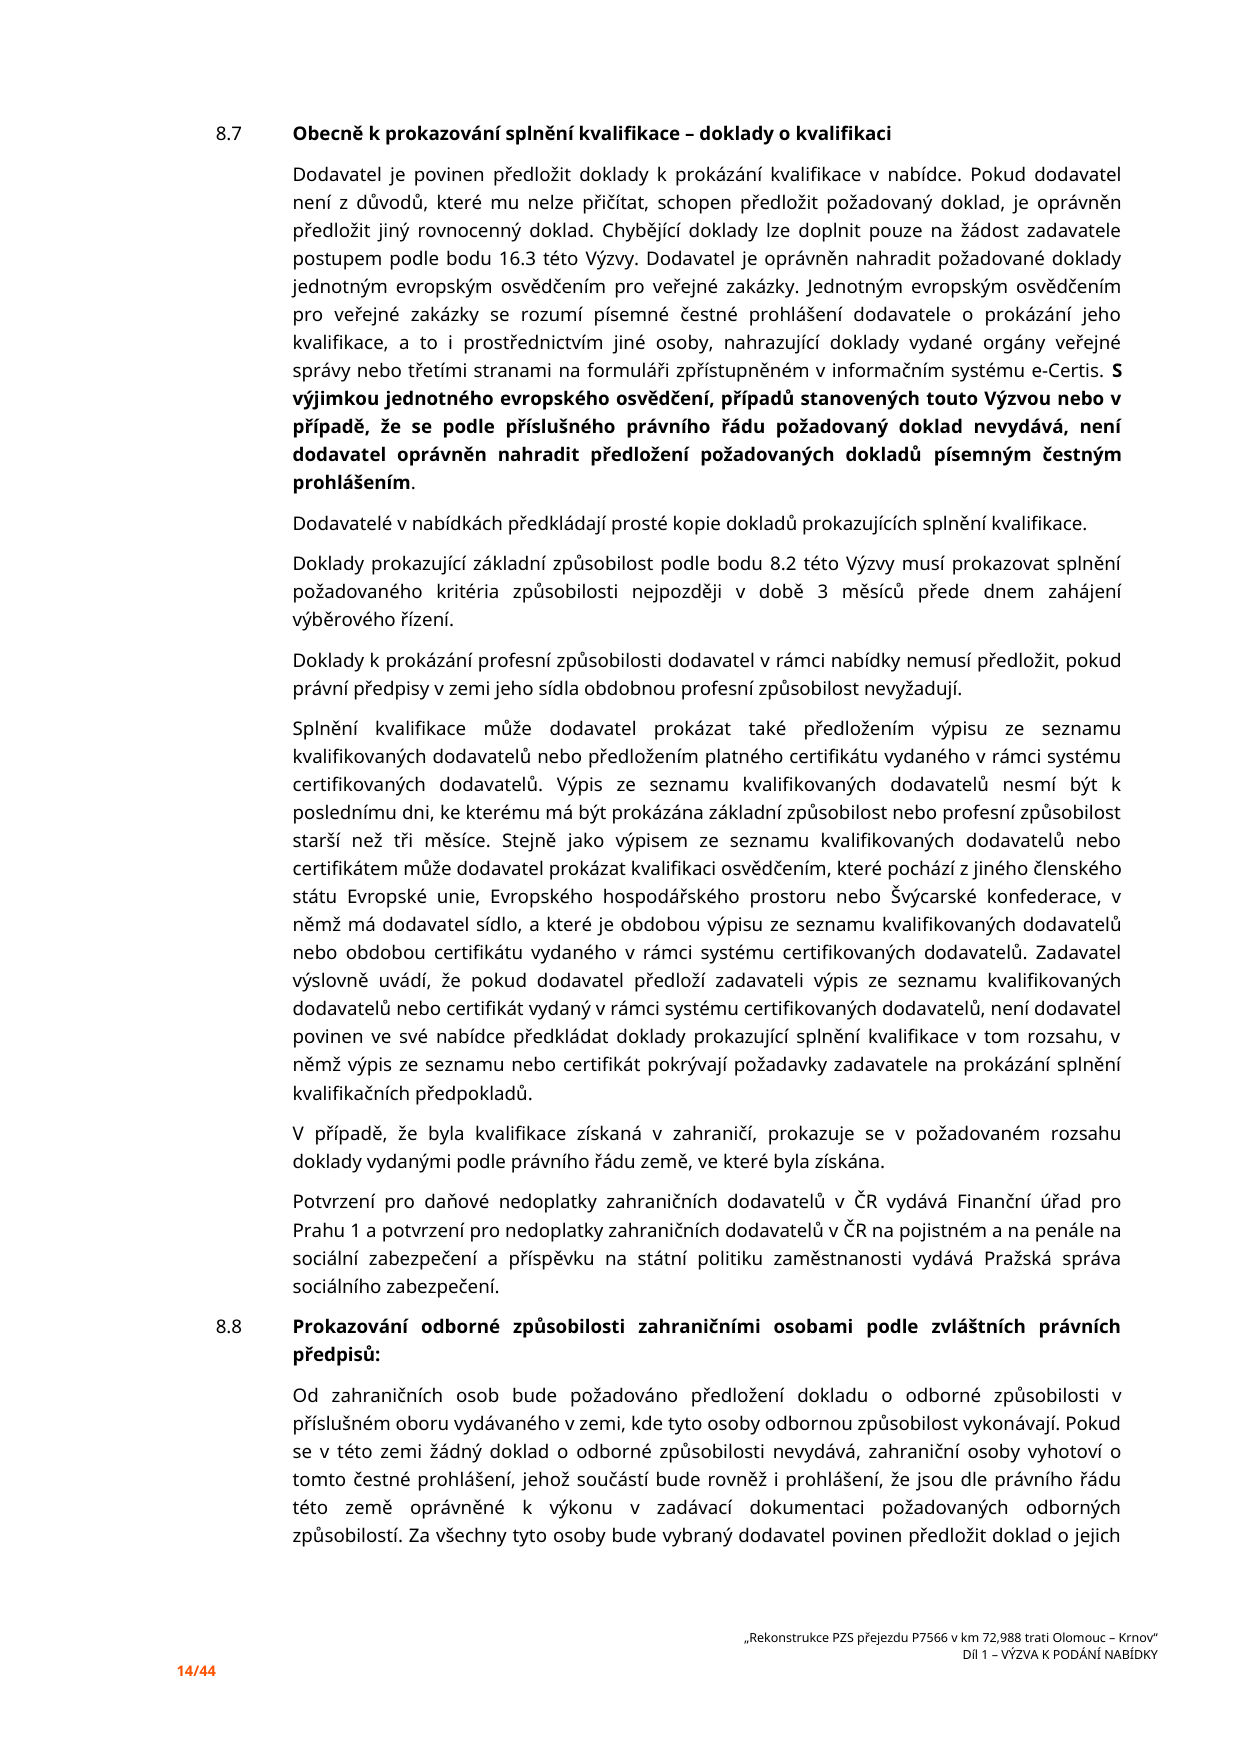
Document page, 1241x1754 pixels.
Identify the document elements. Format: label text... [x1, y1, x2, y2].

text Dodavatel je povinen předložit doklady k prokázání kvalifikace v nabídce. Pokud dodavatel není z důvodů, které mu nelze přičítat, schopen předložit požadovaný doklad, je oprávněn předložit jiný rovnocenný doklad. Chybějící doklady lze doplnit pouze na žádost zadavatele postupem podle bodu 16.3 této Výzvy. Dodavatel je oprávněn nahradit požadované doklady jednotným evropským osvědčením pro veřejné zakázky. Jednotným evropským osvědčením pro veřejné zakázky se rozumí písemné čestné prohlášení dodavatele o prokázání jeho kvalifikace, a to i prostřednictvím jiné osoby, nahrazující doklady vydané orgány veřejné správy nebo třetími stranami na formuláři zpřístupněném v informačním systému e-Certis. S výjimkou jednotného evropského osvědčení, případů stanovených touto Výzvou nebo v případě, že se podle příslušného právního řádu požadovaný doklad nevydává, není dodavatel oprávněn nahradit předložení požadovaných dokladů písemným čestným prohlášením. [292, 161, 1122, 495]
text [292, 1382, 1122, 1548]
text V případě, že byla kvalifikace získaná v zahraničí, prokazuje se v požadovaném rozsahu doklady vydanými podle právního řádu země, ve které byla získána. [292, 1120, 1122, 1174]
text Obecně k prokazování splnění kvalifikace – doklady o kvalifikaci [216, 121, 1122, 146]
text Doklady prokazující základní způsobilost podle bodu 8.2 této Výzvy musí prokazovat splnění požadovaného kritéria způsobilosti nejpozději v době 3 měsíců přede dnem zahájení výběrového řízení. [292, 550, 1122, 632]
text Dodavatelé v nabídkách předkládají prosté kopie dokladů prokazujících splnění kvalifikace. [292, 510, 1122, 535]
text Doklady k prokázání profesní způsobilosti dodavatel v rámci nabídky nemusí předložit, pokud právní předpisy v zemi jeho sídla obdobnou profesní způsobilost nevyžadují. [292, 647, 1122, 701]
text Splnění kvalifikace může dodavatel prokázat také předložením výpisu ze seznamu kvalifikovaných dodavatelů nebo předložením platného certifikátu vydaného v rámci systému certifikovaných dodavatelů. Výpis ze seznamu kvalifikovaných dodavatelů nesmí být k poslednímu dni, ke kterému má být prokázána základní způsobilost nebo profesní způsobilost starší než tři měsíce. Stejně jako výpisem ze seznamu kvalifikovaných dodavatelů nebo certifikátem může dodavatel prokázat kvalifikaci osvědčením, které pochází z jiného členského státu Evropské unie, Evropského hospodářského prostoru nebo Švýcarské konfederace, v němž má dodavatel sídlo, a které je obdobou výpisu ze seznamu kvalifikovaných dodavatelů nebo obdobou certifikátu vydaného v rámci systému certifikovaných dodavatelů. Zadavatel výslovně uvádí, že pokud dodavatel předloží zadavateli výpis ze seznamu kvalifikovaných dodavatelů nebo certifikát vydaný v rámci systému certifikovaných dodavatelů, není dodavatel povinen ve své nabídce předkládat doklady prokazující splnění kvalifikace v tom rozsahu, v němž výpis ze seznamu nebo certifikát pokrývají požadavky zadavatele na prokázání splnění kvalifikačních předpokladů. [292, 716, 1122, 1105]
text Prokazování odborné způsobilosti zahraničními osobami podle zvláštních právních předpisů: [216, 1313, 1122, 1367]
text Potvrzení pro daňové nedoplatky zahraničních dodavatelů v ČR vydává Finanční úřad pro Prahu 1 a potvrzení pro nedoplatky zahraničních dodavatelů v ČR na pojistném a na penále na sociální zabezpečení a příspěvku na státní politiku zaměstnanosti vydává Pražská správa sociálního zabezpečení. [292, 1189, 1122, 1298]
